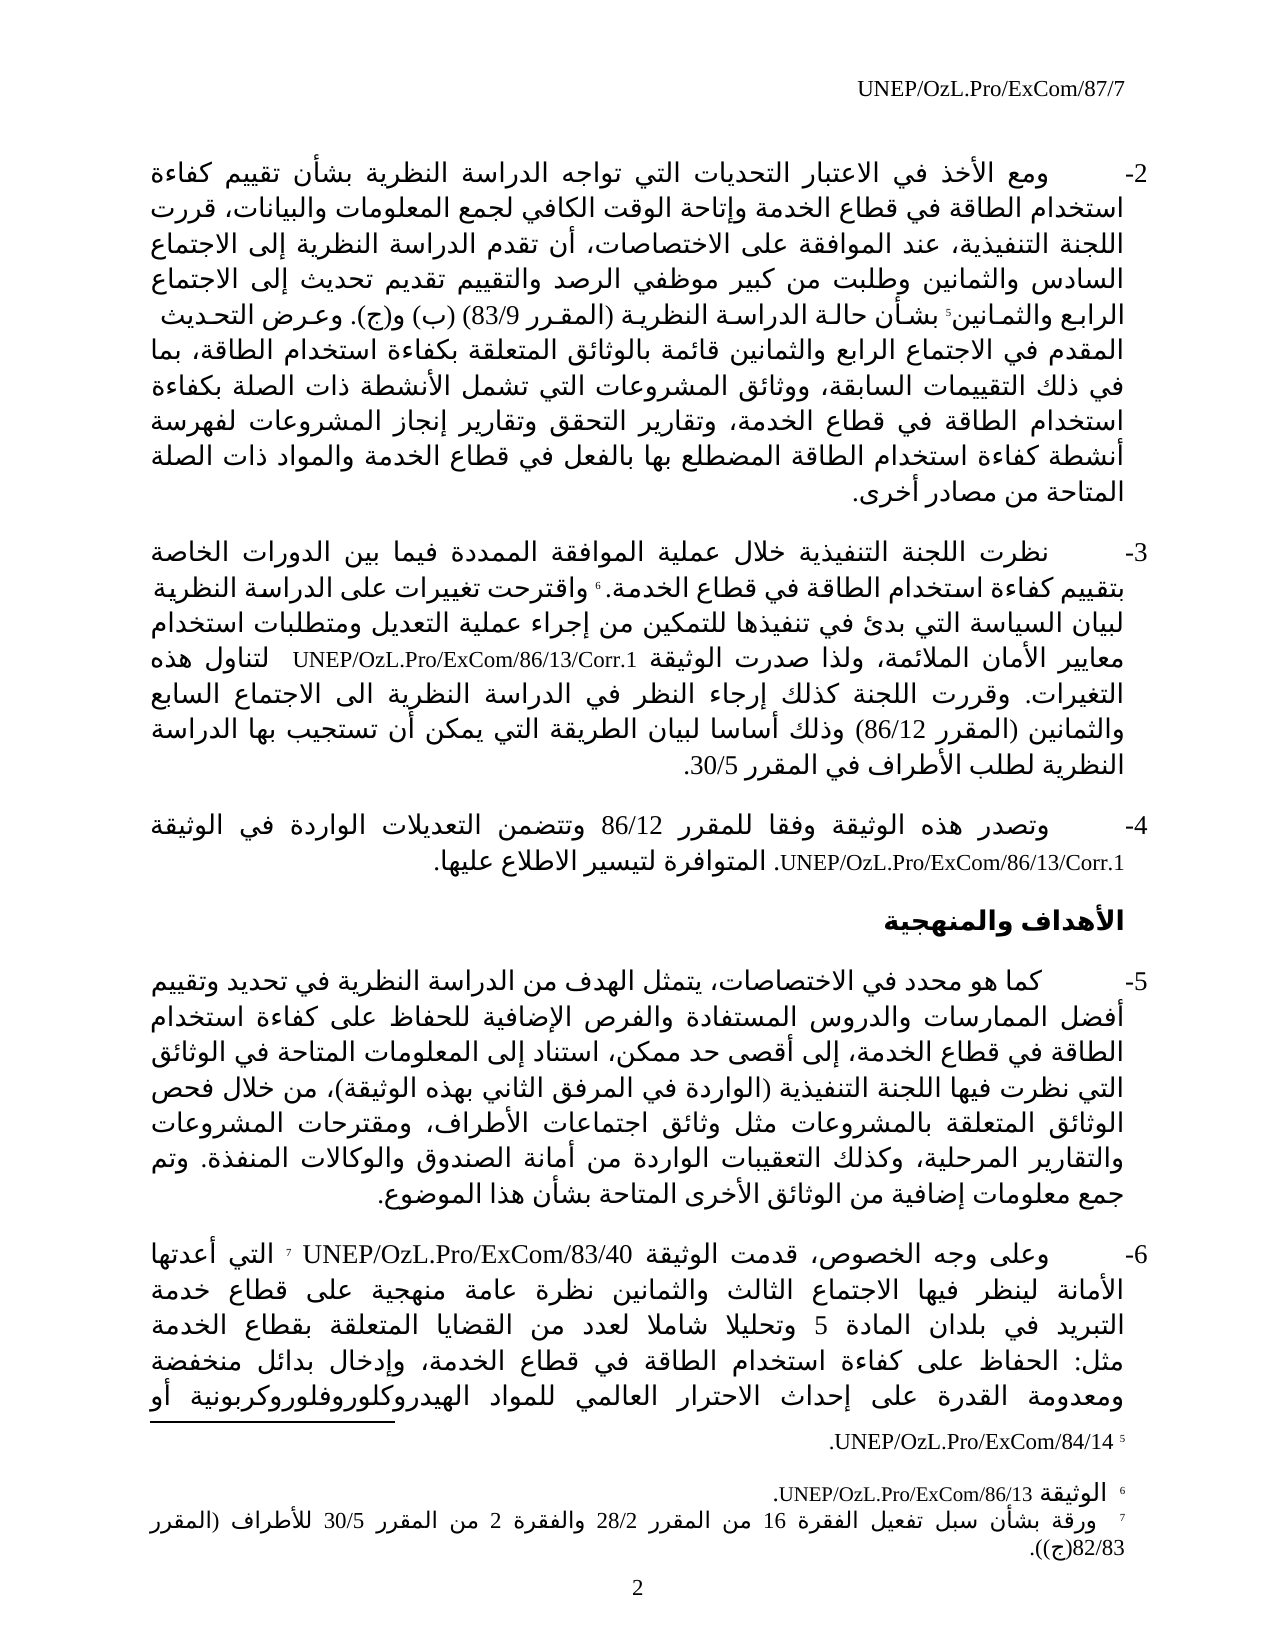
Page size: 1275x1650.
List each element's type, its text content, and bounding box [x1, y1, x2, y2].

list كما هو محدد في الاختصاصات، يتمثل الهدف من الدراسة النظرية في تحديد وتقييم أفضل الممارسات والدروس المستفادة والفرص الإضافية للحفاظ على كفاءة استخدام الطاقة في قطاع الخدمة، إلى أقصى حد ممكن، استناد إلى المعلومات المتاحة في الوثائق التي نظرت فيها اللجنة التنفيذية (الواردة في المرفق الثاني بهذه الوثيقة)، من خلال فحص الوثائق المتعلقة بالمشروعات مثل وثائق اجتماعات الأطراف، ومقترحات المشروعات والتقارير المرحلية، وكذلك التعقيبات الواردة من أمانة الصندوق والوكالات المنفذة. وتم جمع معلومات إضافية من الوثائق الأخرى المتاحة بشأن هذا الموضوع. [150, 962, 1125, 1210]
list وتصدر هذه الوثيقة وفقا للمقرر 86/12 وتتضمن التعديلات الواردة في الوثيقة UNEP/OzL.Pro/ExCom/86/13/Corr.1. المتوافرة لتيسير الاطلاع عليها. [150, 806, 1125, 877]
text الأهداف والمنهجية [150, 902, 1125, 937]
list ومع الأخذ في الاعتبار التحديات التي تواجه الدراسة النظرية بشأن تقييم كفاءة استخدام الطاقة في قطاع الخدمة وإتاحة الوقت الكافي لجمع المعلومات والبيانات، قررت اللجنة التنفيذية، عند الموافقة على الاختصاصات، أن تقدم الدراسة النظرية إلى الاجتماع السادس والثمانين وطلبت من كبير موظفي الرصد والتقييم تقديم تحديث إلى الاجتماع الرابع والثمانين بشأن حالة الدراسة النظرية (المقرر 83/9) (ب) و(ج). وعرض التحديث المقدم في الاجتماع الرابع والثمانين قائمة بالوثائق المتعلقة بكفاءة استخدام الطاقة، بما في ذلك التقييمات السابقة، ووثائق المشروعات التي تشمل الأنشطة ذات الصلة بكفاءة استخدام الطاقة في قطاع الخدمة، وتقارير التحقق وتقارير إنجاز المشروعات لفهرسة أنشطة كفاءة استخدام الطاقة المضطلع بها بالفعل في قطاع الخدمة والمواد ذات الصلة المتاحة من مصادر أخرى. [150, 154, 1125, 508]
list نظرت اللجنة التنفيذية خلال عملية الموافقة الممددة فيما بين الدورات الخاصة بتقييم كفاءة استخدام الطاقة في قطاع الخدمة. واقترحت تغييرات على الدراسة النظرية لبيان السياسة التي بدئ في تنفيذها للتمكين من إجراء عملية التعديل ومتطلبات استخدام معايير الأمان الملائمة، ولذا صدرت الوثيقة UNEP/OzL.Pro/ExCom/86/13/Corr.1 لتناول هذه التغيرات. وقررت اللجنة كذلك إرجاء النظر في الدراسة النظرية الى الاجتماع السابع والثمانين (المقرر 86/12) وذلك أساسا لبيان الطريقة التي يمكن أن تستجيب بها الدراسة النظرية لطلب الأطراف في المقرر 30/5. [150, 533, 1125, 781]
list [150, 1235, 1125, 1412]
